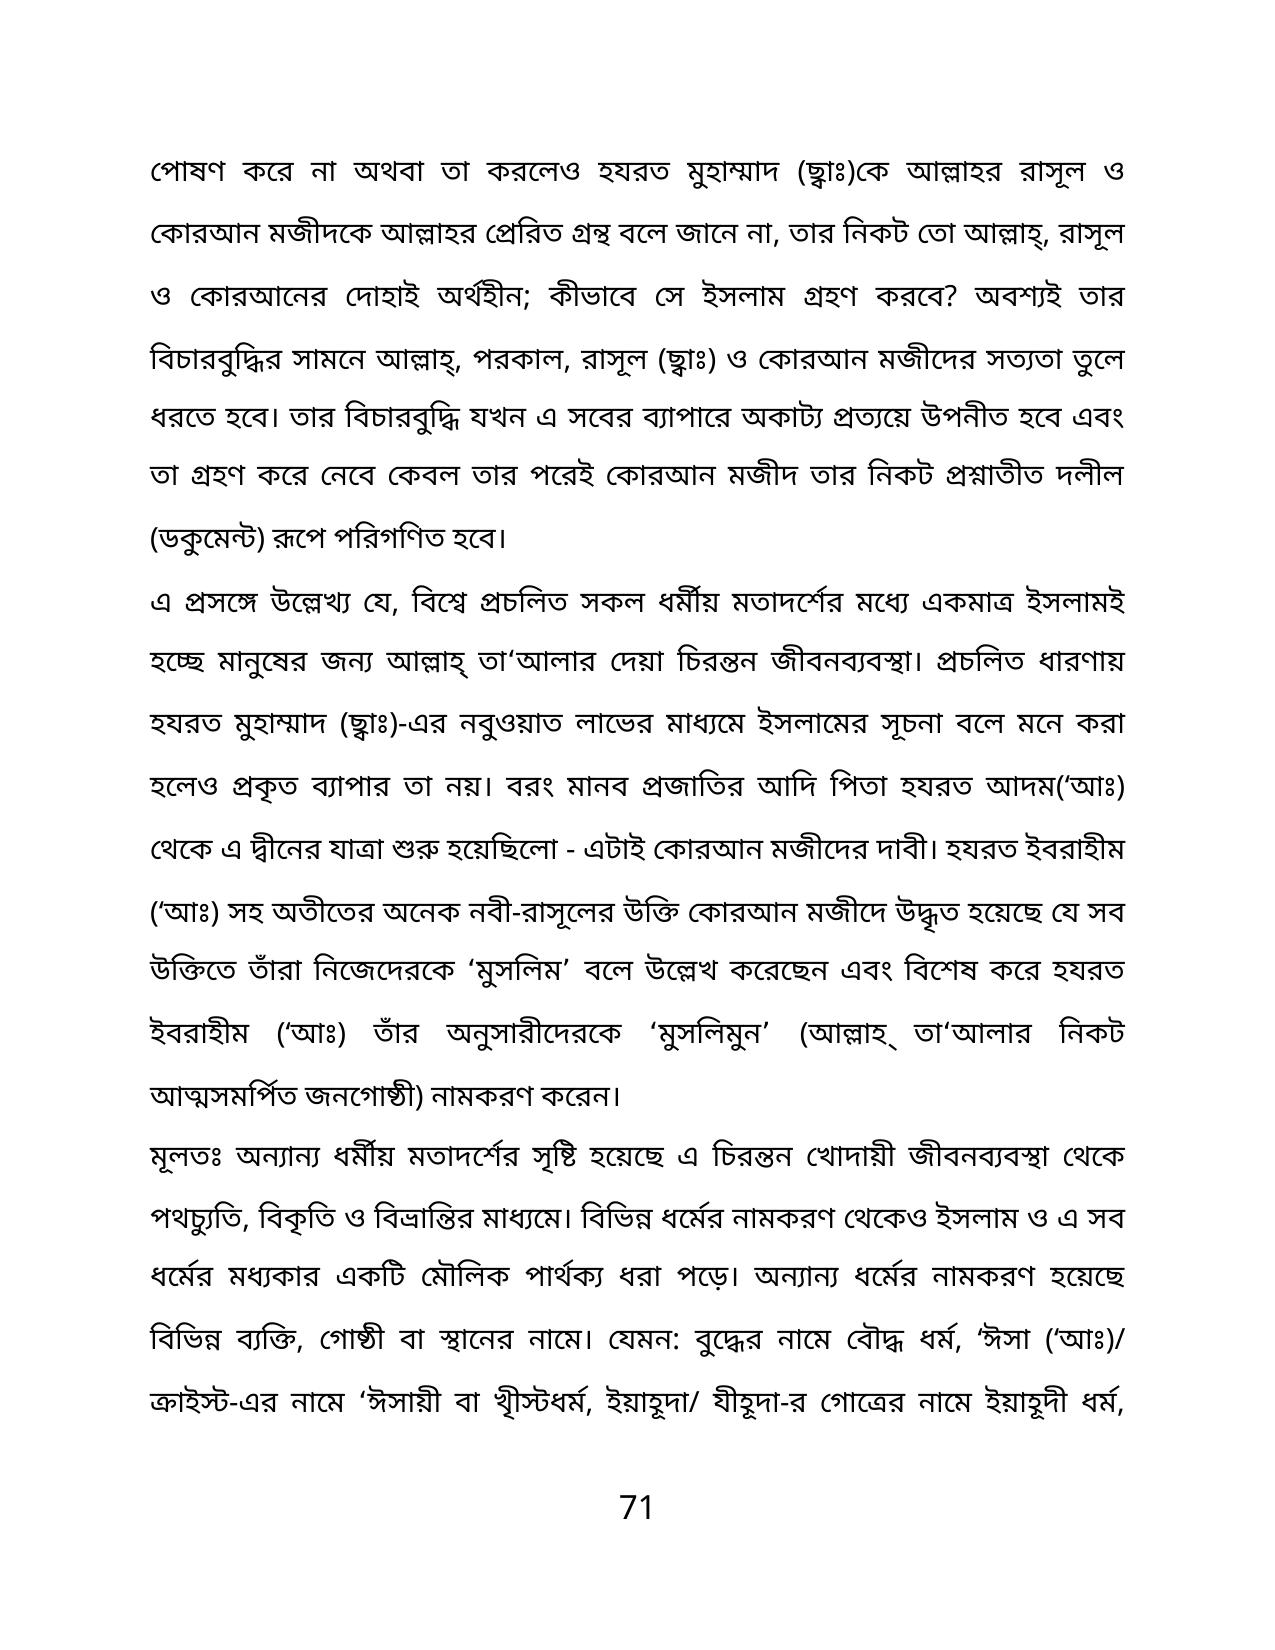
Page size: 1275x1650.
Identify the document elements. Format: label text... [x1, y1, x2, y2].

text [150, 1139, 1125, 1424]
text এ প্রসঙ্গে উল্লেখ্য যে, বিশ্বে প্রচলিত সকল ধর্মীয় মতাদর্শের মধ্যে একমাত্র ইসলামই হচ্ছে মানুষের জন্য আল্লাহ্ তা‘আলার দেয়া চিরন্তন জীবনব্যবস্থা। প্রচলিত ধারণায় হযরত মুহাম্মাদ (ছ্বাঃ)-এর নবুওয়াত লাভের মাধ্যমে ইসলামের সূচনা বলে মনে করা হলেও প্রকৃত ব্যাপার তা নয়। বরং মানব প্রজাতির আদি পিতা হযরত আদম(‘আঃ) থেকে এ দ্বীনের যাত্রা শুরু হয়েছিলো - এটাই কোরআন মজীদের দাবী। হযরত ইবরাহীম (‘আঃ) সহ অতীতের অনেক নবী-রাসূলের উক্তি কোরআন মজীদে উদ্ধৃত হয়েছে যে সব উক্তিতে তাঁরা নিজেদেরকে ‘মুসলিম’ বলে উল্লেখ করেছেন এবং বিশেষ করে হযরত ইবরাহীম (‘আঃ) তাঁর অনুসারীদেরকে ‘মুসলিমুন’ (আল্লাহ্ তা‘আলার নিকট আত্মসমর্পিত জনগোষ্ঠী) নামকরণ করেন। [150, 582, 1125, 1118]
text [150, 150, 1125, 560]
